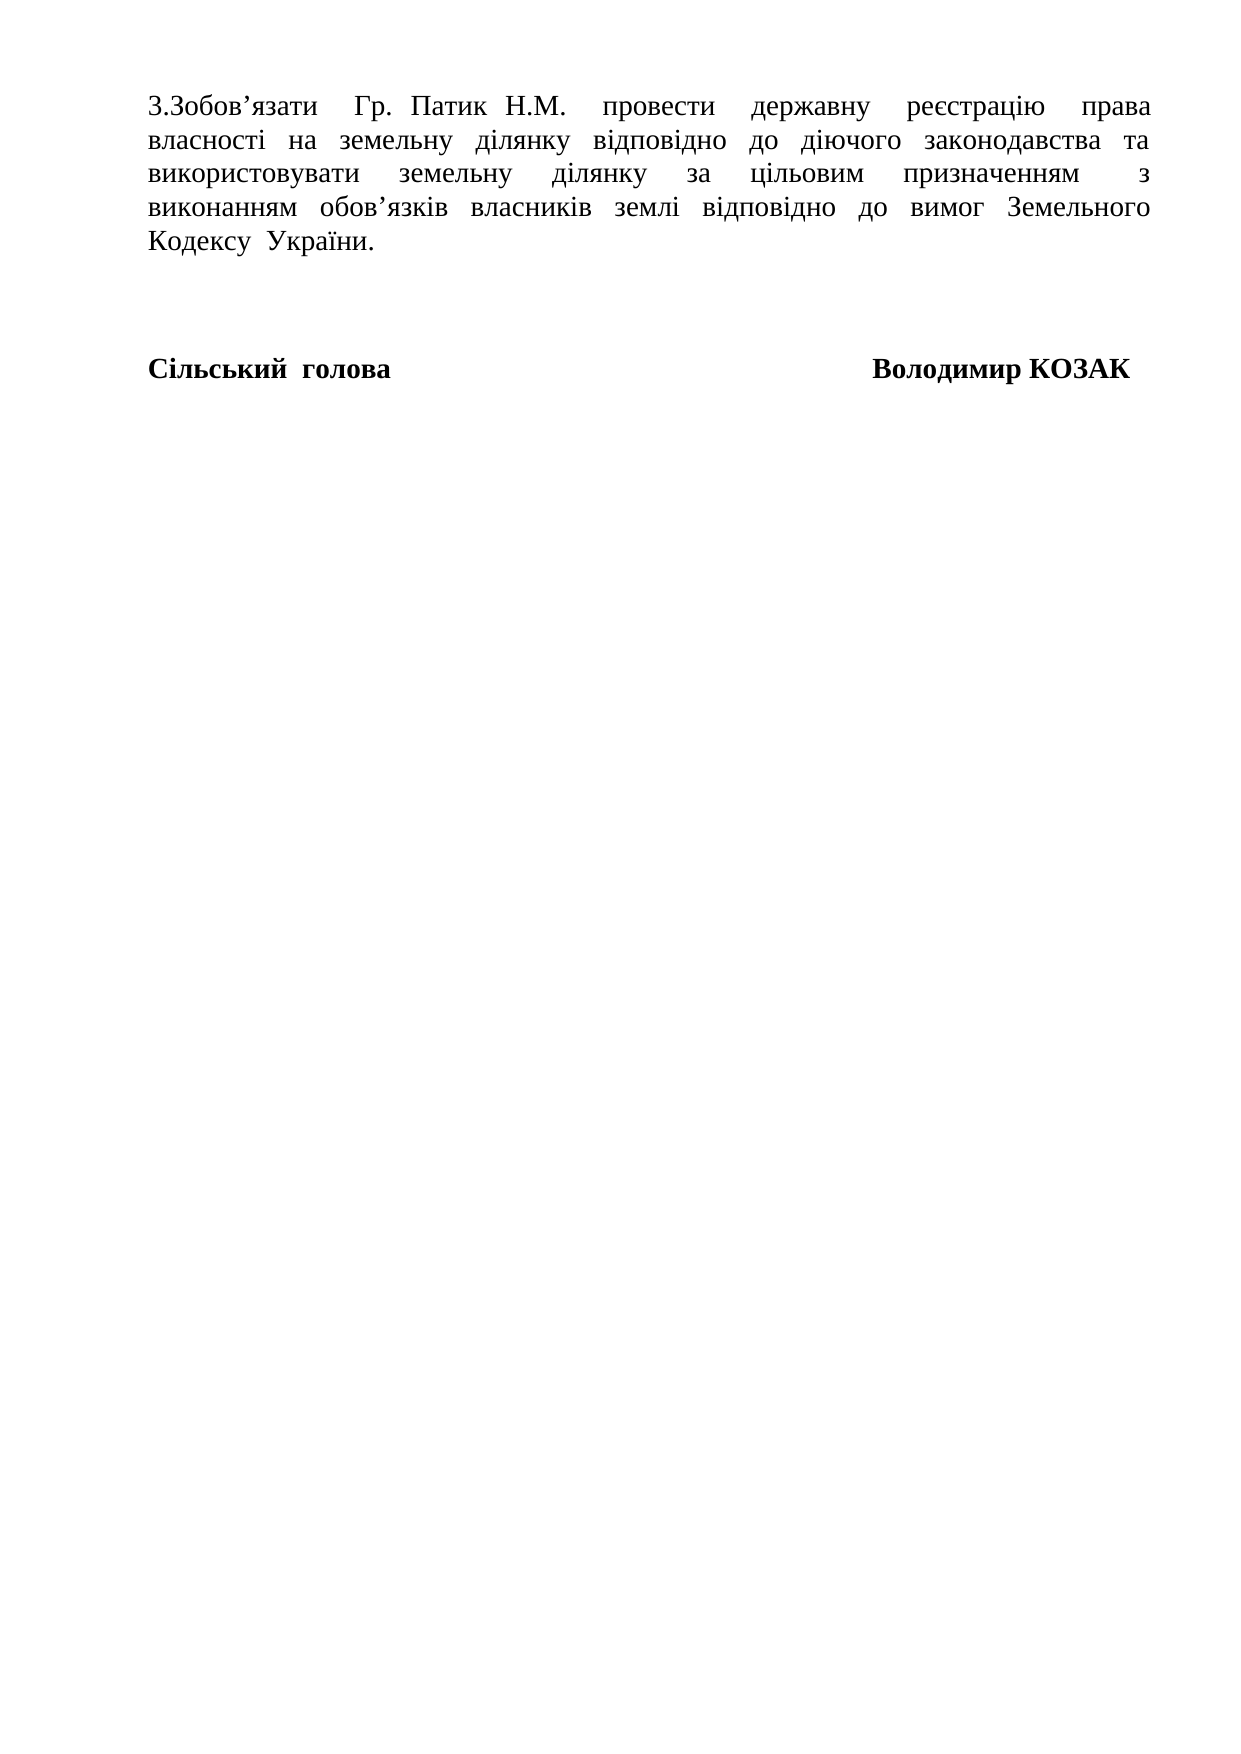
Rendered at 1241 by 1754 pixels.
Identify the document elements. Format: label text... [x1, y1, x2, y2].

text Сільський голова Володимир КОЗАК [148, 351, 1152, 385]
text 3.Зобов’язати Гр. Патик Н.М. провести державну реєстрацію права власності на земельну ділянку відповідно до діючого законодавства та використовувати земельну ділянку за цільовим призначенням з виконанням обов’язків власників землі відповідно до вимог Земельного Кодексу України. [148, 88, 1152, 256]
